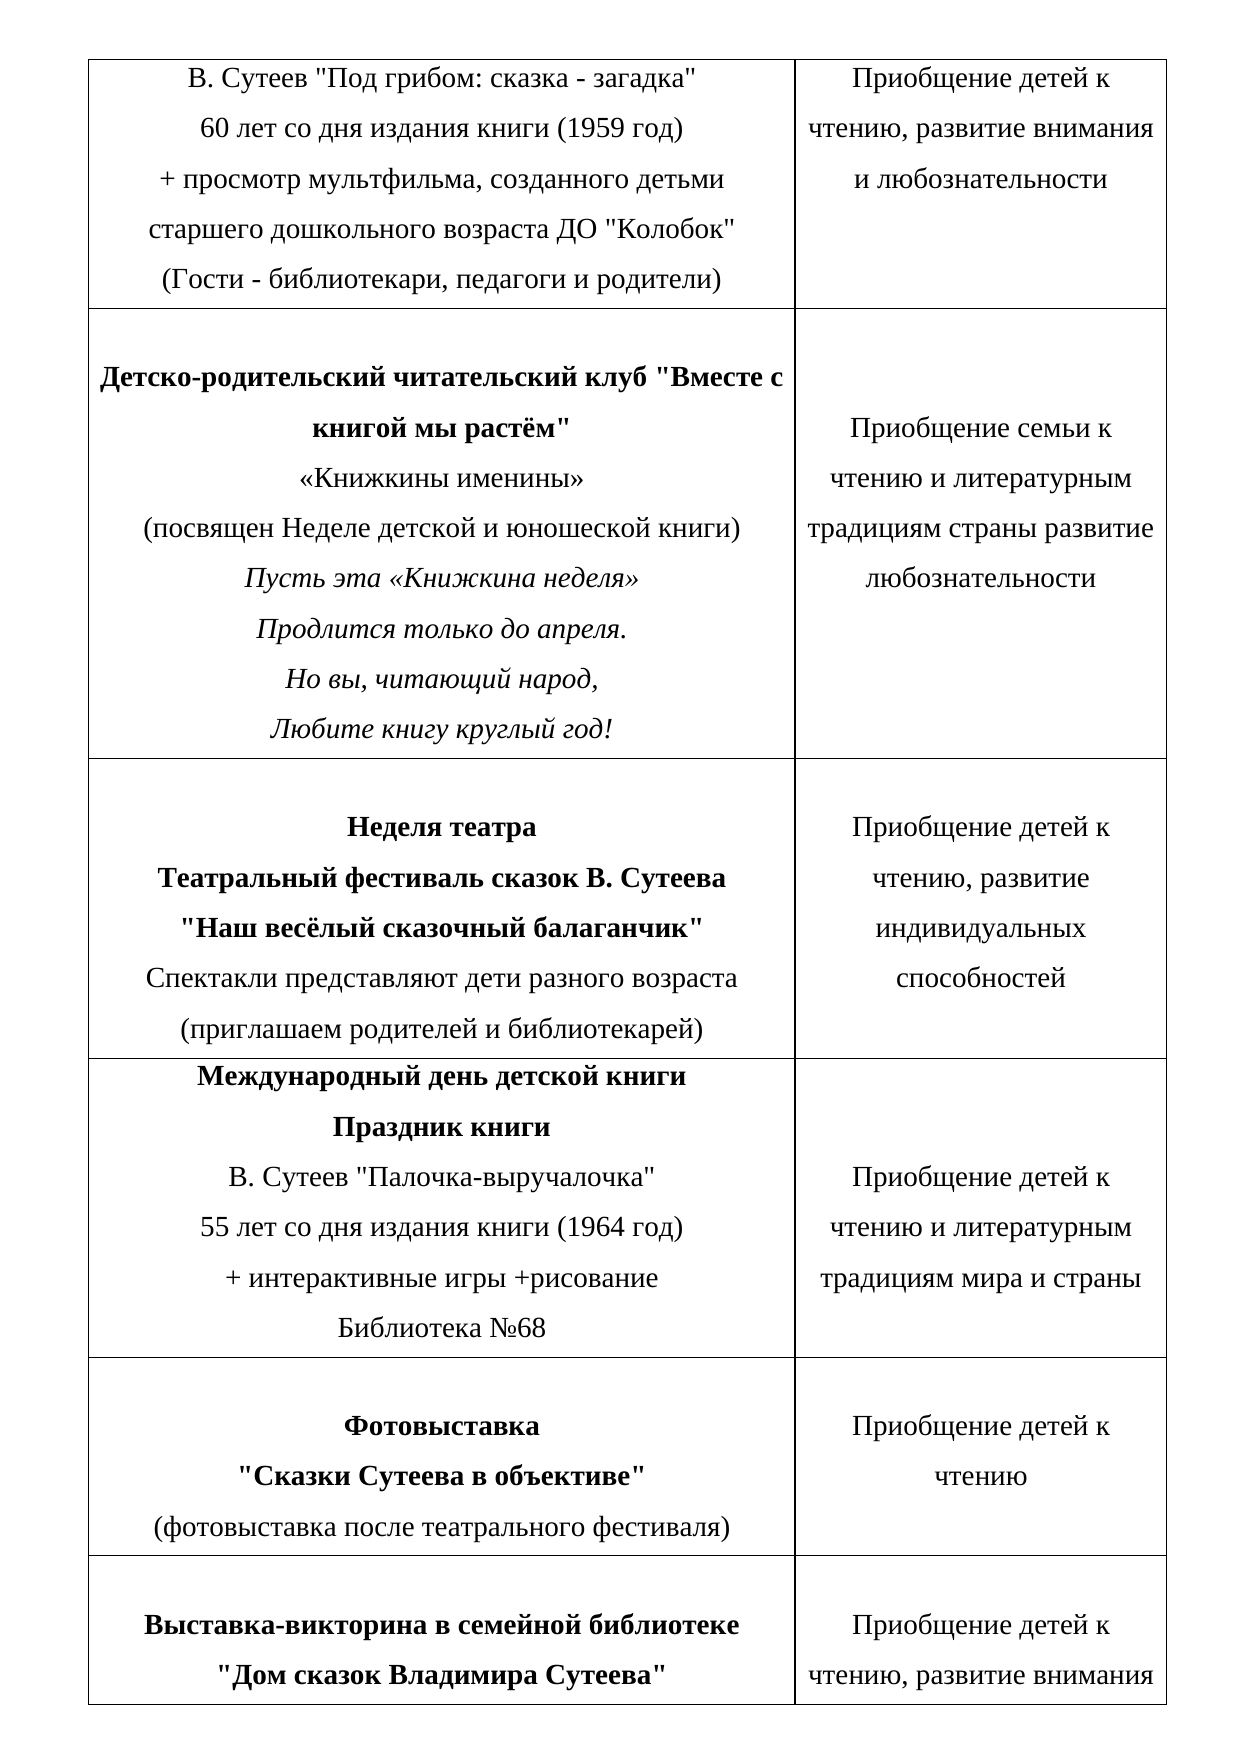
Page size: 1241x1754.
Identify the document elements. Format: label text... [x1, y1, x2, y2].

table_cell Фотовыставка "Сказки Сутеева в объективе" (фотовыставка после театрального фестиваля) [89, 1358, 794, 1555]
table_cell Международный день детской книги Праздник книги В. Сутеев "Палочка-выручалочка" 55 лет со дня издания книги (1964 год) + интерактивные игры +рисование Библиотека №68 [89, 1059, 794, 1357]
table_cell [796, 1556, 1166, 1704]
table_cell Детско-родительский читательский клуб "Вместе с книгой мы растём" «Книжкины именины» (посвящен Неделе детской и юношеской книги) Пусть эта «Книжкина неделя» Продлится только до апреля. Но вы, читающий народ, Любите книгу круглый год! [89, 309, 794, 758]
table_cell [89, 60, 794, 308]
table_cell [89, 1556, 794, 1704]
table_cell Приобщение детей к чтению, развитие индивидуальных способностей [796, 759, 1166, 1057]
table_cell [796, 60, 1166, 308]
table_cell Приобщение семьи к чтению и литературным традициям страны развитие любознательности [796, 309, 1166, 758]
table_cell Приобщение детей к чтению [796, 1358, 1166, 1555]
table_cell Неделя театра Театральный фестиваль сказок В. Сутеева "Наш весёлый сказочный балаганчик" Спектакли представляют дети разного возраста (приглашаем родителей и библиотекарей) [89, 759, 794, 1057]
table_cell Приобщение детей к чтению и литературным традициям мира и страны [796, 1059, 1166, 1357]
